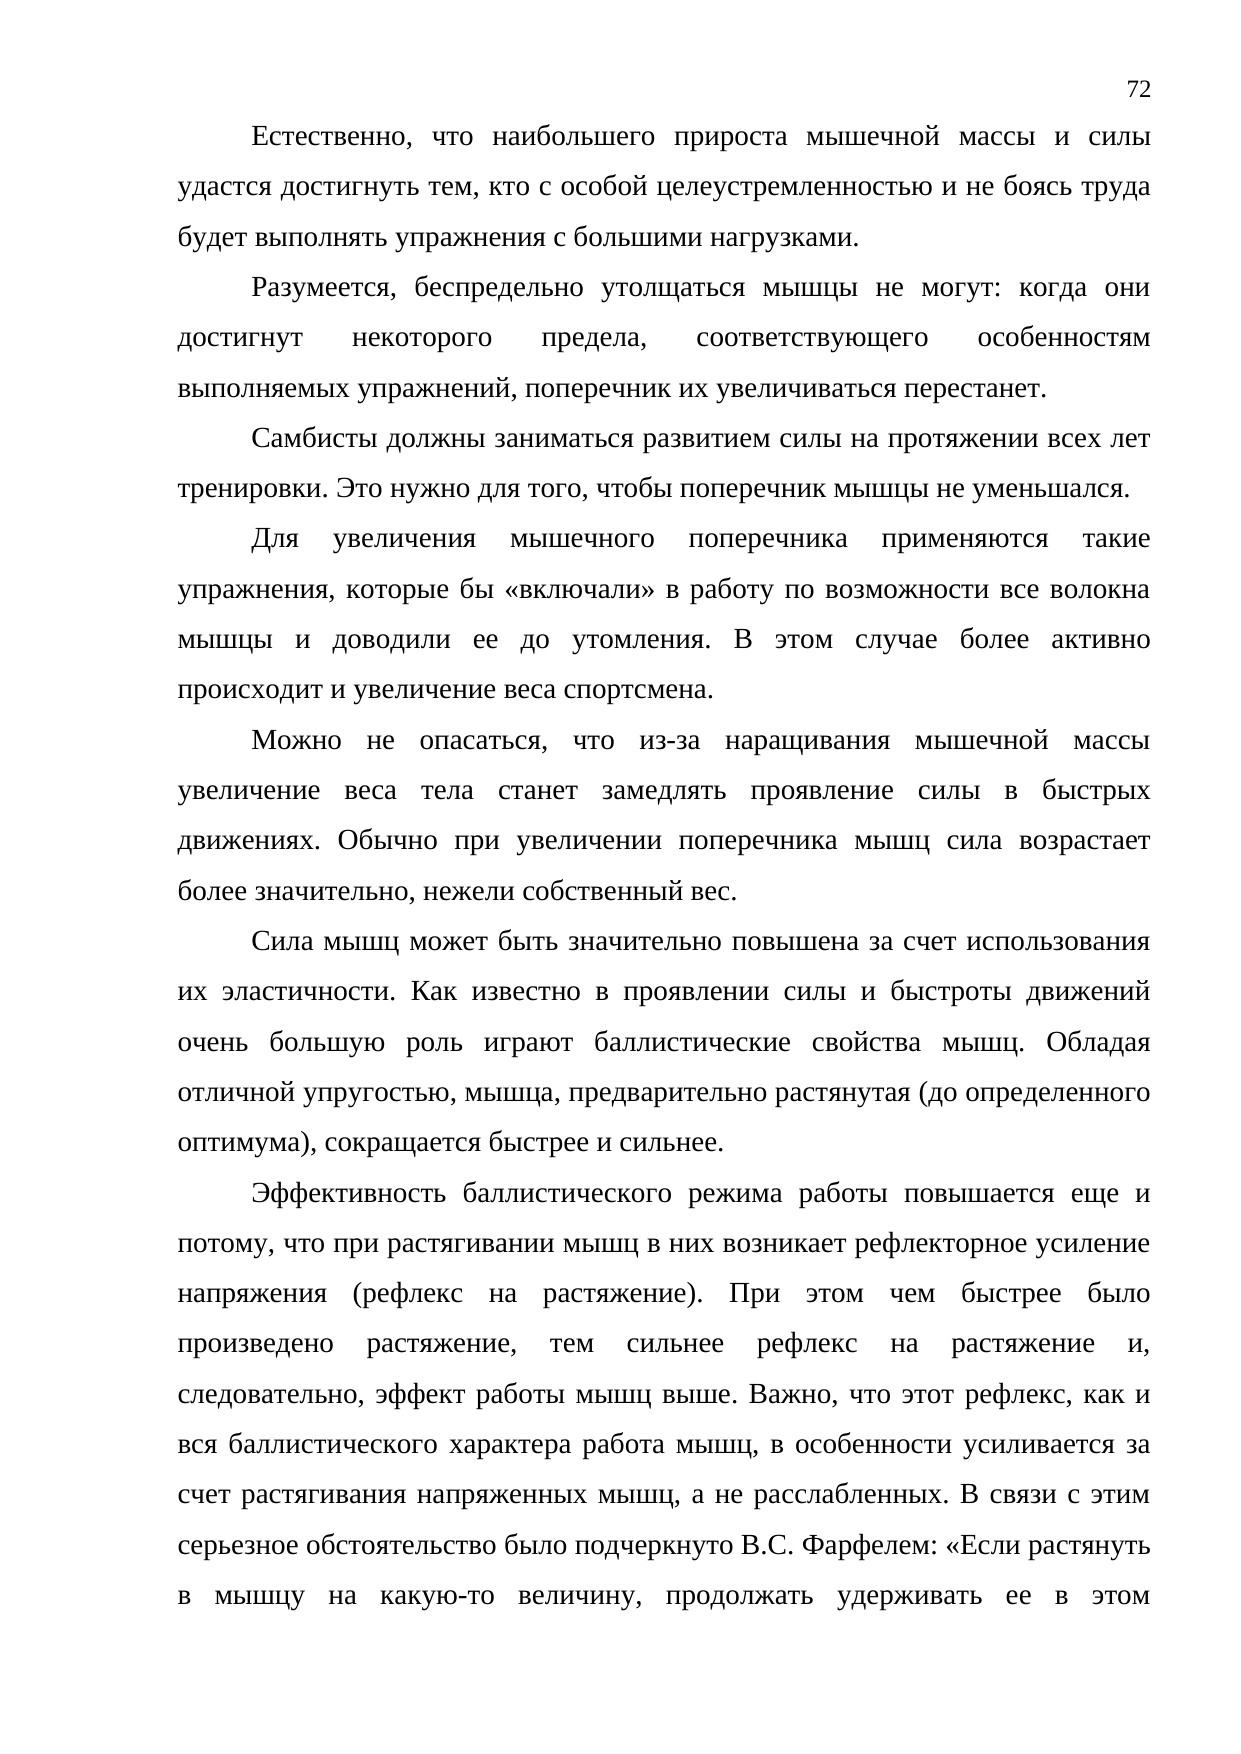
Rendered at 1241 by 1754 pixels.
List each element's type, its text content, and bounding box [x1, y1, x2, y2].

text Естественно, что наибольшего прироста мышечной массы и силы удастся достигнуть тем, кто с особой целеустремленностью и не боясь труда будет выполнять упражнения с большими нагрузками. [177, 118, 1152, 252]
text Разумеется, беспредельно утолщаться мышцы не могут: когда они достигнут некоторого предела, соответствующего особенностям выполняемых упражнений, поперечник их увеличиваться перестанет. [177, 269, 1152, 403]
text Для увеличения мышечного поперечника применяются такие упражнения, которые бы «включали» в работу по возможности все волокна мышцы и доводили ее до утомления. В этом случае более активно происходит и увеличение веса спортсмена. [177, 521, 1152, 705]
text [177, 1175, 1152, 1611]
text Самбисты должны заниматься развитием силы на протяжении всех лет тренировки. Это нужно для того, чтобы поперечник мышцы не уменьшался. [177, 420, 1152, 504]
text Можно не опасаться, что из-за наращивания мышечной массы увеличение веса тела станет замедлять проявление силы в быстрых движениях. Обычно при увеличении поперечника мышц сила возрастает более значительно, нежели собственный вес. [177, 722, 1152, 906]
text Сила мышц может быть значительно повышена за счет использования их эластичности. Как известно в проявлении силы и быстроты движений очень большую роль играют баллистические свойства мышц. Обладая отличной упругостью, мышца, предварительно растянутая (до определенного оптимума), сокращается быстрее и сильнее. [177, 923, 1152, 1158]
